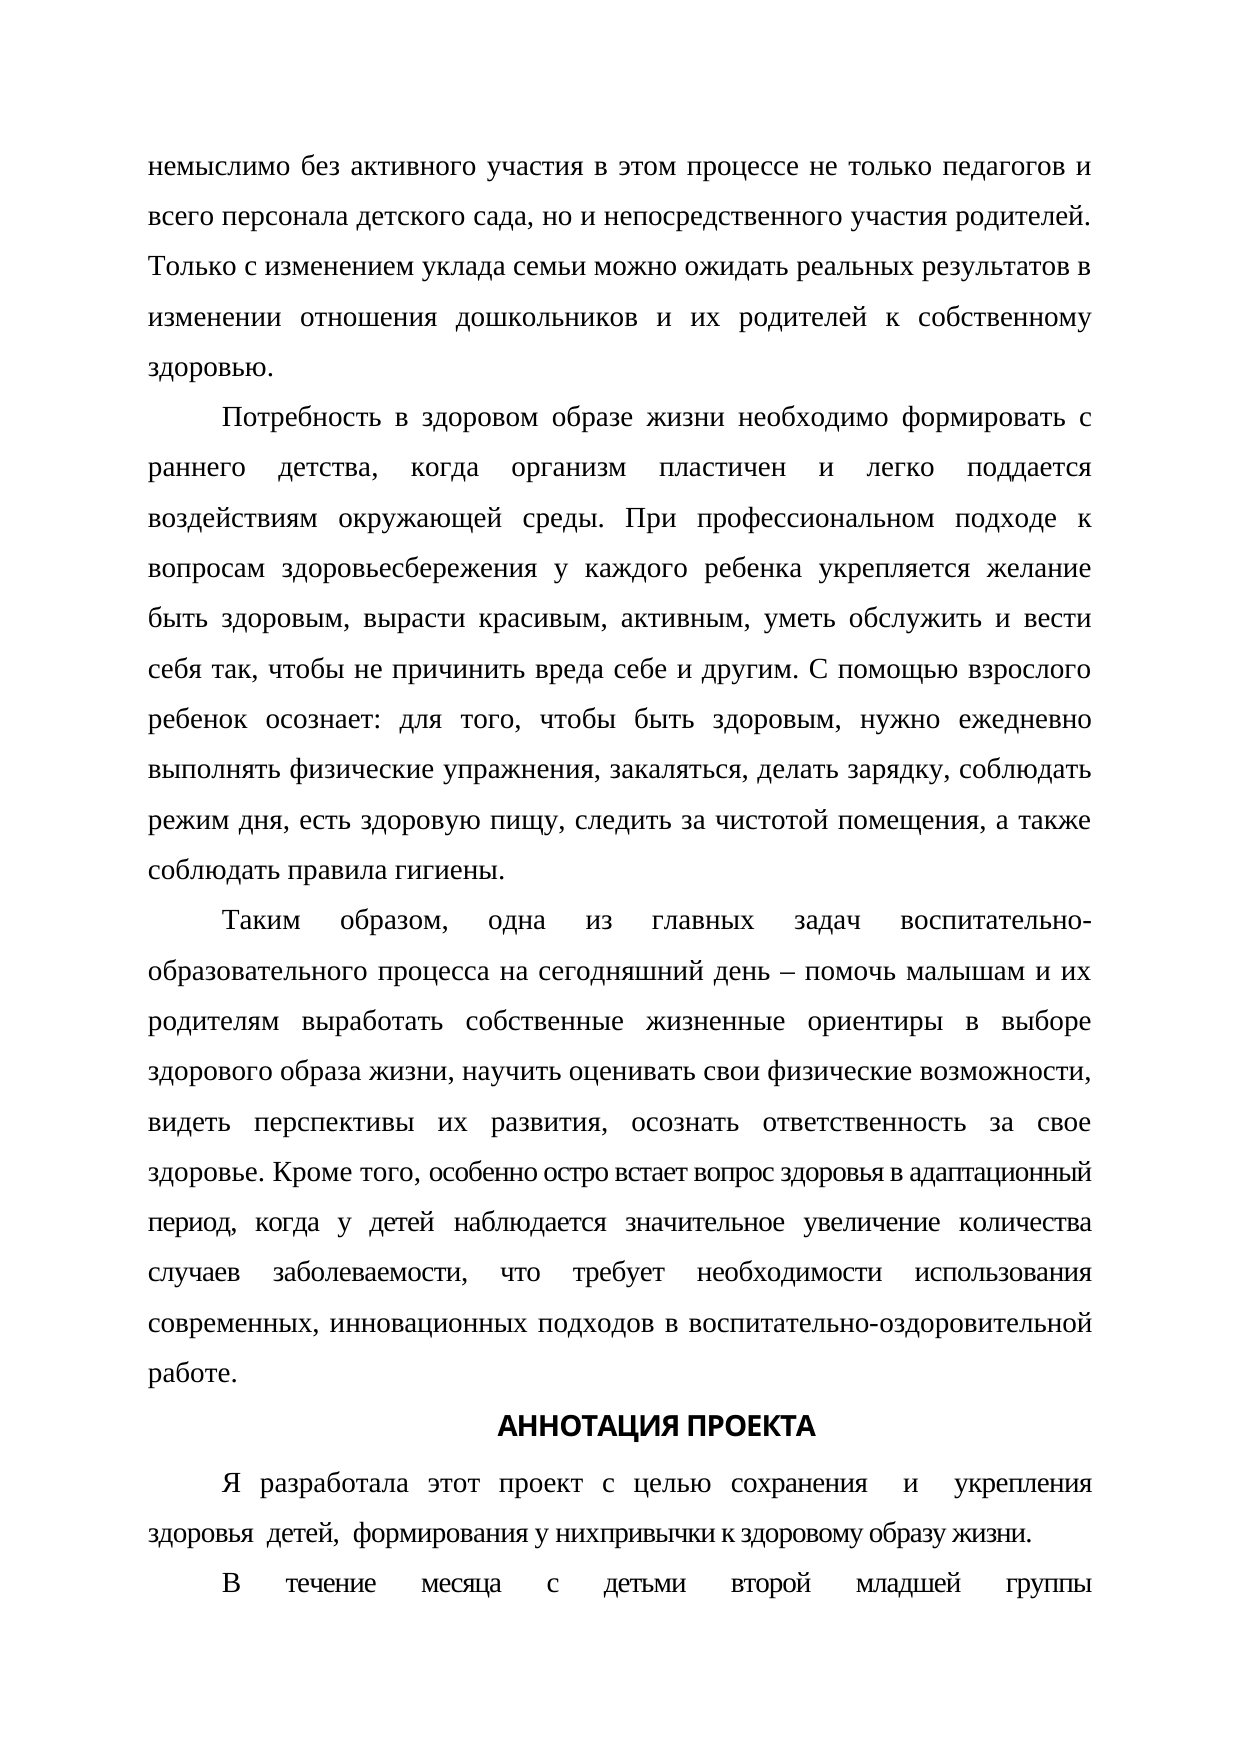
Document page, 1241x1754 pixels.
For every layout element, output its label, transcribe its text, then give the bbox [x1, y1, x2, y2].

text Таким образом, одна из главных задач воспитательно-образовательного процесса на сегодняшний день – помочь малышам и их родителям выработать собственные жизненные ориентиры в выборе здорового образа жизни, научить оценивать свои физические возможности, видеть перспективы их развития, осознать ответственность за свое здоровье. Кроме того, особенно остро встает вопрос здоровья в адаптационный период, когда у детей наблюдается значительное увеличение количества случаев заболеваемости, что требует необходимости использования современных, инновационных подходов в воспитательно-оздоровительной работе. [148, 902, 1092, 1389]
text АННОТАЦИЯ ПРОЕКТА [148, 1406, 1092, 1445]
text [148, 1566, 1092, 1599]
text Потребность в здоровом образе жизни необходимо формировать с раннего детства, когда организм пластичен и легко поддается воздействиям окружающей среды. При профессиональном подходе к вопросам здоровьесбережения у каждого ребенка укрепляется желание быть здоровым, вырасти красивым, активным, уметь обслужить и вести себя так, чтобы не причинить вреда себе и другим. С помощью взрослого ребенок осознает: для того, чтобы быть здоровым, нужно ежедневно выполнять физические упражнения, закаляться, делать зарядку, соблюдать режим дня, есть здоровую пищу, следить за чистотой помещения, а также соблюдать правила гигиены. [148, 399, 1092, 886]
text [148, 148, 1092, 382]
text Я разработала этот проект с целью сохранения и укрепления здоровья детей, формирования у нихпривычки к здоровому образу жизни. [148, 1465, 1092, 1549]
